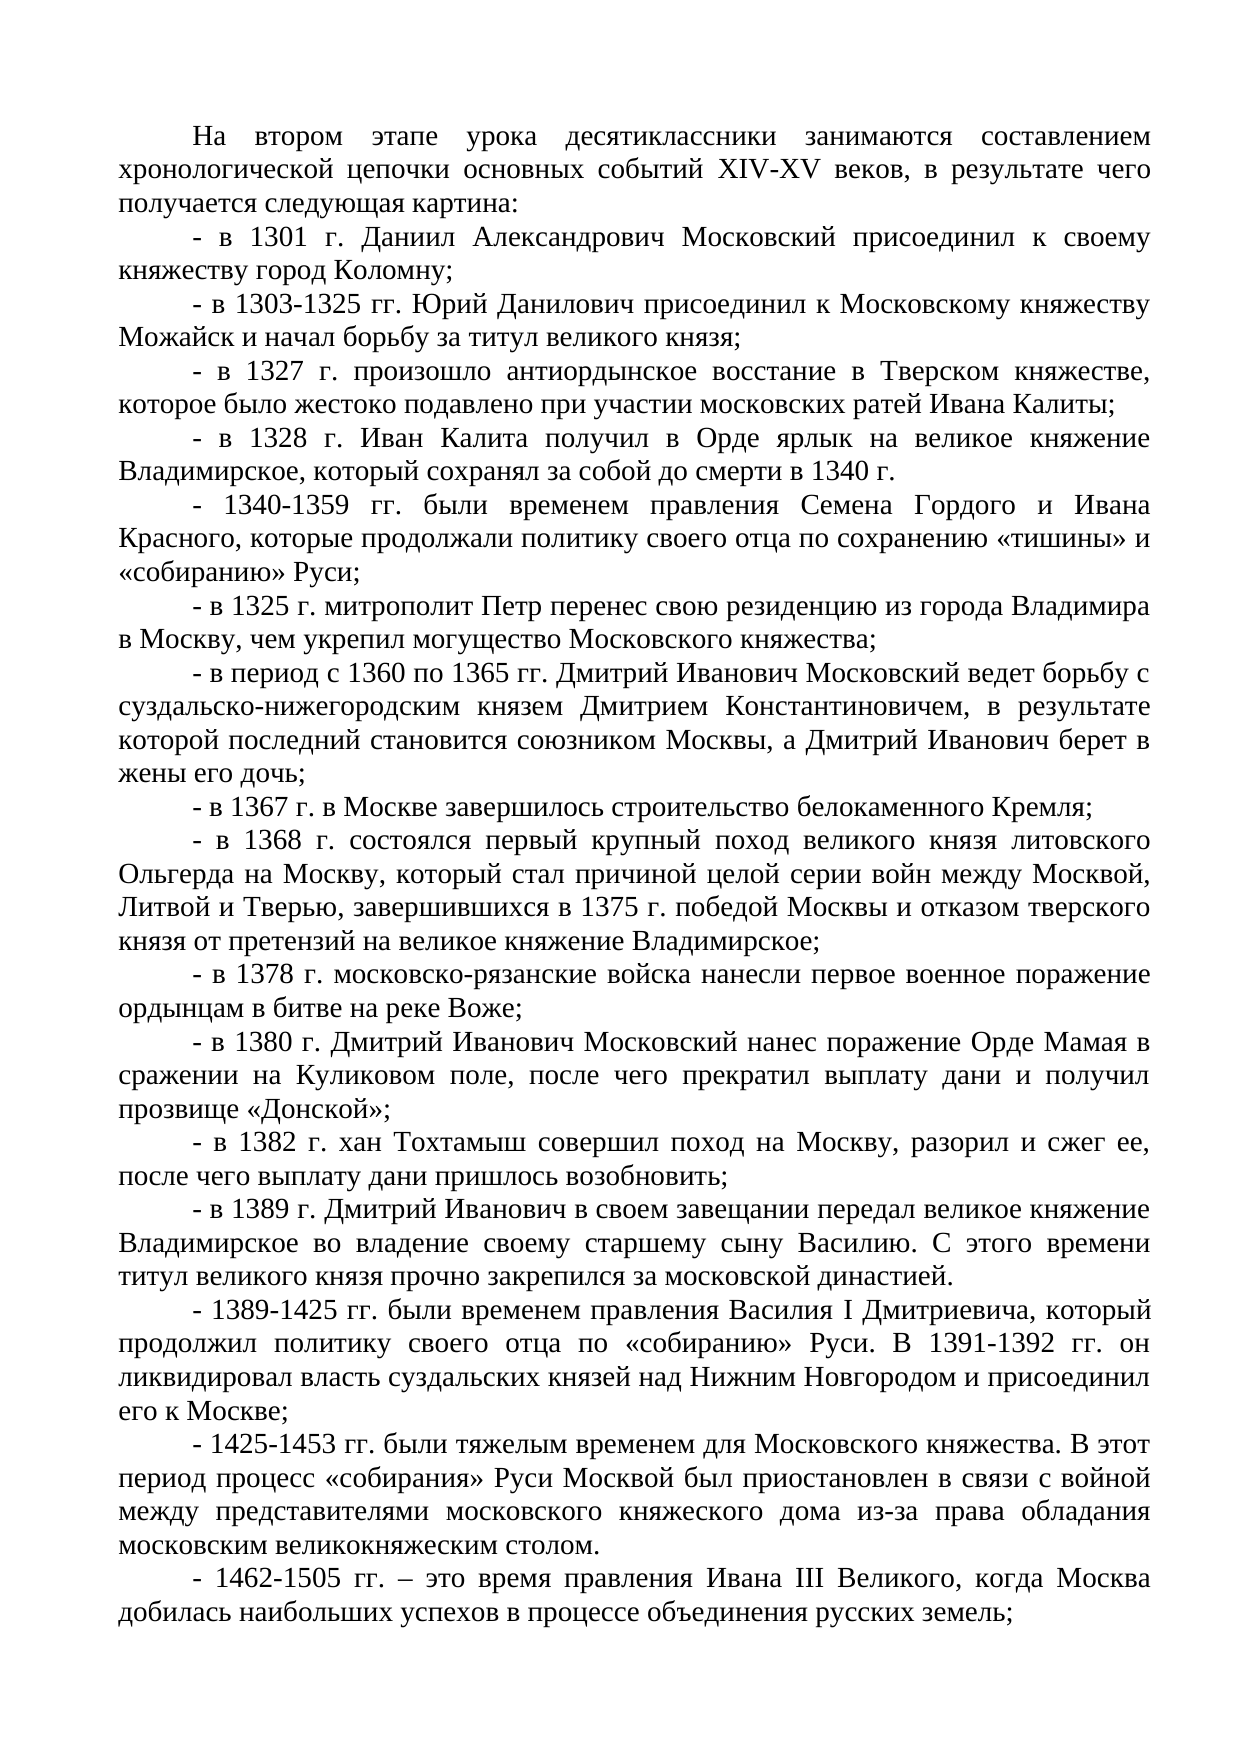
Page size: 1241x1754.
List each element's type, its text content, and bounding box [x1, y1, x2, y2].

text - в 1303-1325 гг. Юрий Данилович присоединил к Московскому княжеству Можайск и начал борьбу за титул великого князя; [118, 286, 1152, 353]
text - 1340-1359 гг. были временем правления Семена Гордого и Ивана Красного, которые продолжали политику своего отца по сохранению «тишины» и «собиранию» Руси; [118, 487, 1152, 588]
text - в 1325 г. митрополит Петр перенес свою резиденцию из города Владимира в Москву, чем укрепил могущество Московского княжества; [118, 588, 1152, 655]
text - в 1380 г. Дмитрий Иванович Московский нанес поражение Орде Мамая в сражении на Куликовом поле, после чего прекратил выплату дани и получил прозвище «Донской»; [118, 1024, 1152, 1124]
text - в 1389 г. Дмитрий Иванович в своем завещании передал великое княжение Владимирское во владение своему старшему сыну Василию. С этого времени титул великого князя прочно закрепился за московской династией. [118, 1191, 1152, 1292]
text - 1462-1505 гг. – это время правления Ивана III Великого, когда Москва добилась наибольших успехов в процессе объединения русских земель; [118, 1560, 1152, 1627]
text - 1389-1425 гг. были временем правления Василия I Дмитриевича, который продолжил политику своего отца по «собиранию» Руси. В 1391-1392 гг. он ликвидировал власть суздальских князей над Нижним Новгородом и присоединил его к Москве; [118, 1292, 1152, 1426]
text - в 1378 г. московско-рязанские войска нанесли первое военное поражение ордынцам в битве на реке Воже; [118, 957, 1152, 1024]
text - в 1382 г. хан Тохтамыш совершил поход на Москву, разорил и сжег ее, после чего выплату дани пришлось возобновить; [118, 1124, 1152, 1191]
text - в период с 1360 по 1365 гг. Дмитрий Иванович Московский ведет борьбу с суздальско-нижегородским князем Дмитрием Константиновичем, в результате которой последний становится союзником Москвы, а Дмитрий Иванович берет в жены его дочь; [118, 655, 1152, 789]
text - в 1368 г. состоялся первый крупный поход великого князя литовского Ольгерда на Москву, который стал причиной целой серии войн между Москвой, Литвой и Тверью, завершившихся в 1375 г. победой Москвы и отказом тверского князя от претензий на великое княжение Владимирское; [118, 822, 1152, 957]
text - в 1367 г. в Москве завершилось строительство белокаменного Кремля; [118, 789, 1152, 822]
text На втором этапе урока десятиклассники занимаются составлением хронологической цепочки основных событий XIV-XV веков, в результате чего получается следующая картина: [118, 118, 1152, 219]
text - в 1301 г. Даниил Александрович Московский присоединил к своему княжеству город Коломну; [118, 219, 1152, 286]
text - в 1327 г. произошло антиордынское восстание в Тверском княжестве, которое было жестоко подавлено при участии московских ратей Ивана Калиты; [118, 353, 1152, 420]
text - в 1328 г. Иван Калита получил в Орде ярлык на великое княжение Владимирское, который сохранял за собой до смерти в 1340 г. [118, 420, 1152, 487]
text - 1425-1453 гг. были тяжелым временем для Московского княжества. В этот период процесс «собирания» Руси Москвой был приостановлен в связи с войной между представителями московского княжеского дома из-за права обладания московским великокняжеским столом. [118, 1426, 1152, 1560]
